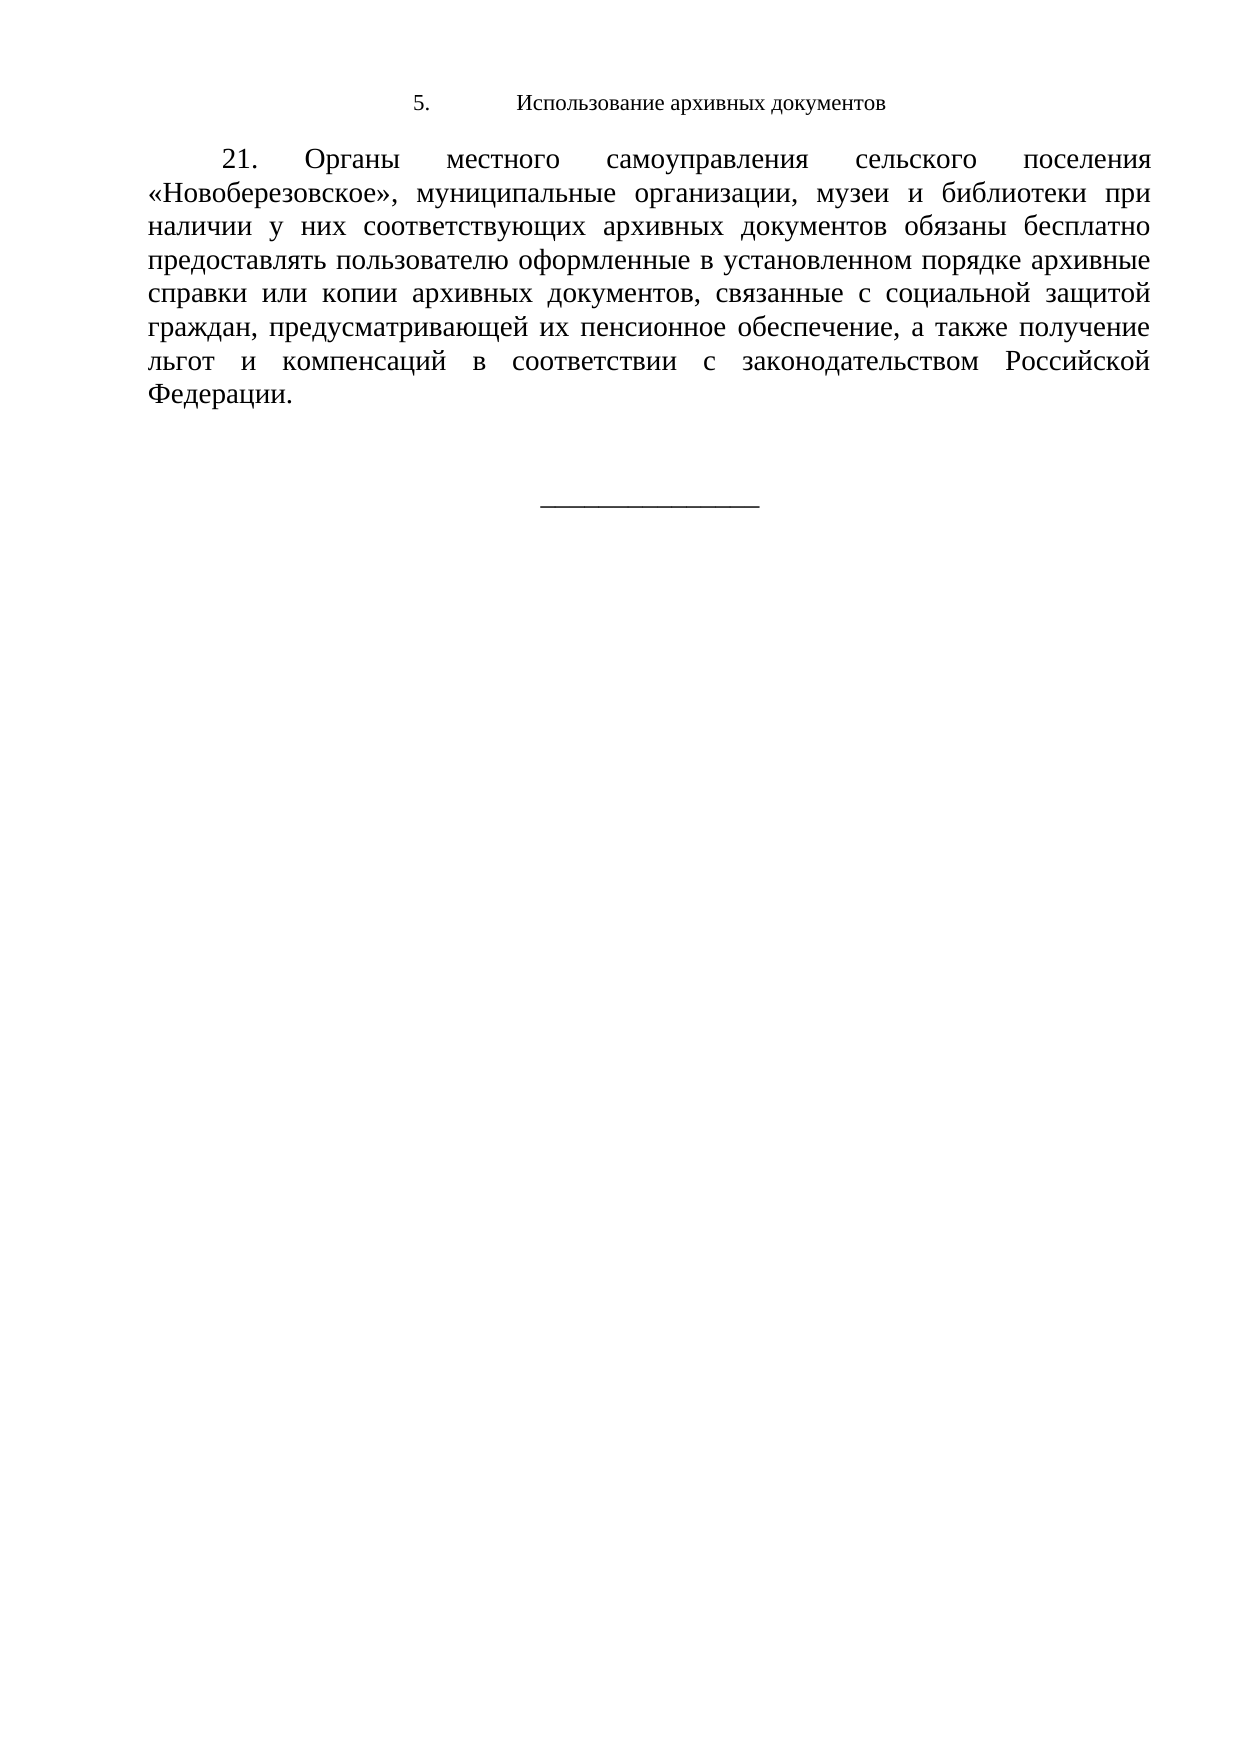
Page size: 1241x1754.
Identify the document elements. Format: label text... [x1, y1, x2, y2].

text 21. Органы местного самоуправления сельского поселения «Новоберезовское», муниципальные организации, музеи и библиотеки при наличии у них соответствующих архивных документов обязаны бесплатно предоставлять пользователю оформленные в установленном порядке архивные справки или копии архивных документов, связанные с социальной защитой граждан, предусматривающей их пенсионное обеспечение, а также получение льгот и компенсаций в соответствии с законодательством Российской Федерации. [148, 141, 1152, 410]
text 5. Использование архивных документов [148, 89, 1152, 115]
text _______________ [148, 477, 1152, 510]
